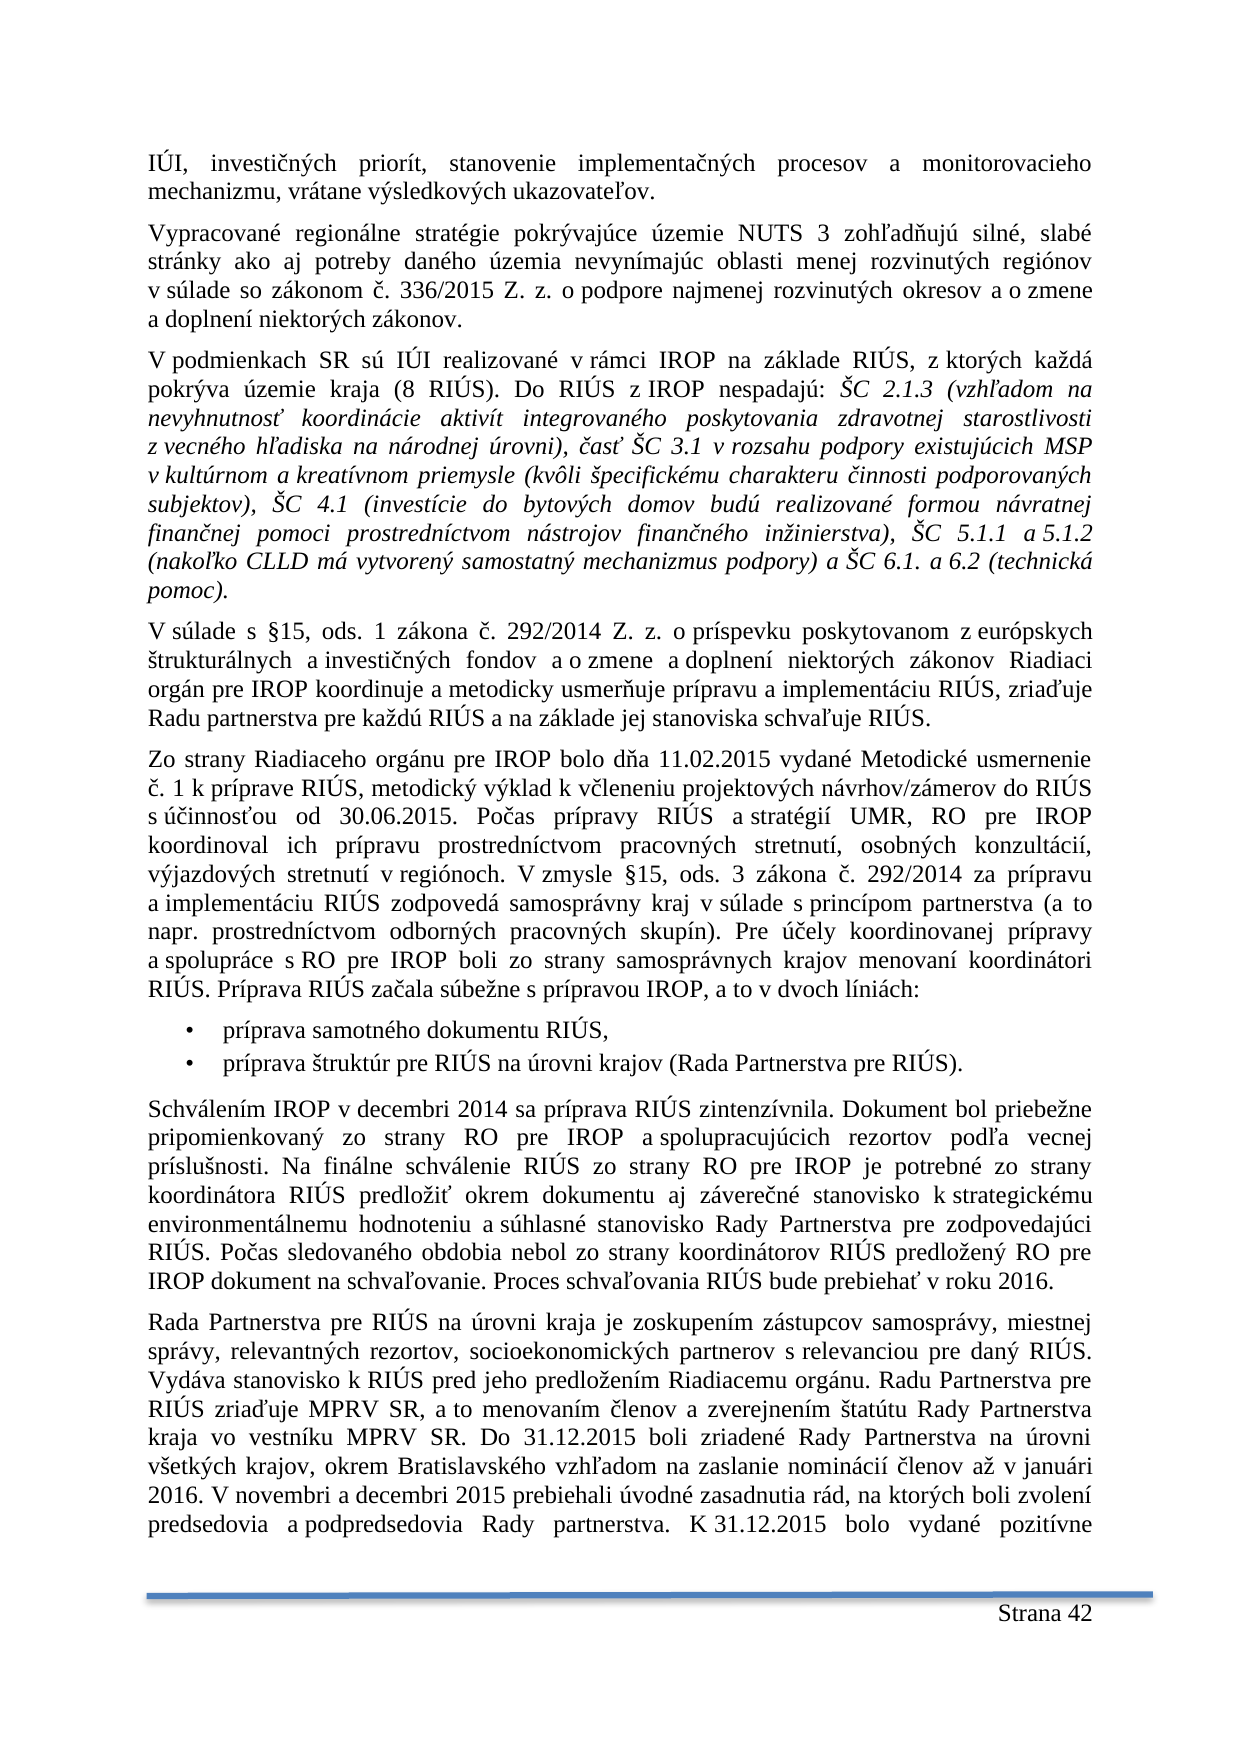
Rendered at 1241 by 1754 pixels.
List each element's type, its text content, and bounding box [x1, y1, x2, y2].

text Zo strany Riadiaceho orgánu pre IROP bolo dňa 11.02.2015 vydané Metodické usmernenie č. 1 k príprave RIÚS, metodický výklad k včleneniu projektových návrhov/zámerov do RIÚS s účinnosťou od 30.06.2015. Počas prípravy RIÚS a stratégií UMR, RO pre IROP koordinoval ich prípravu prostredníctvom pracovných stretnutí, osobných konzultácií, výjazdových stretnutí v regiónoch. V zmysle §15, ods. 3 zákona č. 292/2014 za prípravu a implementáciu RIÚS zodpovedá samosprávny kraj v súlade s princípom partnerstva (a to napr. prostredníctvom odborných pracovných skupín). Pre účely koordinovanej prípravy a spolupráce s RO pre IROP boli zo strany samosprávnych krajov menovaní koordinátori RIÚS. Príprava RIÚS začala súbežne s prípravou IROP, a to v dvoch líniách: [148, 744, 1093, 1003]
text Vypracované regionálne stratégie pokrývajúce územie NUTS 3 zohľadňujú silné, slabé stránky ako aj potreby daného územia nevynímajúc oblasti menej rozvinutých regiónov v súlade so zákonom č. 336/2015 Z. z. o podpore najmenej rozvinutých okresov a o zmene a doplnení niektorých zákonov. [148, 218, 1093, 333]
text Schválením IROP v decembri 2014 sa príprava RIÚS zintenzívnila. Dokument bol priebežne pripomienkovaný zo strany RO pre IROP a spolupracujúcich rezortov podľa vecnej príslušnosti. Na finálne schválenie RIÚS zo strany RO pre IROP je potrebné zo strany koordinátora RIÚS predložiť okrem dokumentu aj záverečné stanovisko k strategickému environmentálnemu hodnoteniu a súhlasné stanovisko Rady Partnerstva pre zodpovedajúci RIÚS. Počas sledovaného obdobia nebol zo strany koordinátorov RIÚS predložený RO pre IROP dokument na schvaľovanie. Proces schvaľovania RIÚS bude prebiehať v roku 2016. [148, 1094, 1093, 1295]
text V podmienkach SR sú IÚI realizované v rámci IROP na základe RIÚS, z ktorých každá pokrýva územie kraja (8 RIÚS). Do RIÚS z IROP nespadajú: ŠC 2.1.3 (vzhľadom na nevyhnutnosť koordinácie aktivít integrovaného poskytovania zdravotnej starostlivosti z vecného hľadiska na národnej úrovni), časť ŠC 3.1 v rozsahu podpory existujúcich MSP v kultúrnom a kreatívnom priemysle (kvôli špecifickému charakteru činnosti podporovaných subjektov), ŠC 4.1 (investície do bytových domov budú realizované formou návratnej finančnej pomoci prostredníctvom nástrojov finančného inžinierstva), ŠC 5.1.1 a 5.1.2 (nakoľko CLLD má vytvorený samostatný mechanizmus podpory) a ŠC 6.1. a 6.2 (technická pomoc). [148, 345, 1093, 604]
list príprava štruktúr pre RIÚS na úrovni krajov (Rada Partnerstva pre RIÚS). [185, 1048, 1093, 1077]
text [148, 148, 1093, 205]
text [148, 1307, 1093, 1537]
list príprava samotného dokumentu RIÚS, [185, 1015, 1093, 1044]
text V súlade s §15, ods. 1 zákona č. 292/2014 Z. z. o príspevku poskytovanom z európskych štrukturálnych a investičných fondov a o zmene a doplnení niektorých zákonov Riadiaci orgán pre IROP koordinuje a metodicky usmerňuje prípravu a implementáciu RIÚS, zriaďuje Radu partnerstva pre každú RIÚS a na základe jej stanoviska schvaľuje RIÚS. [148, 616, 1093, 731]
